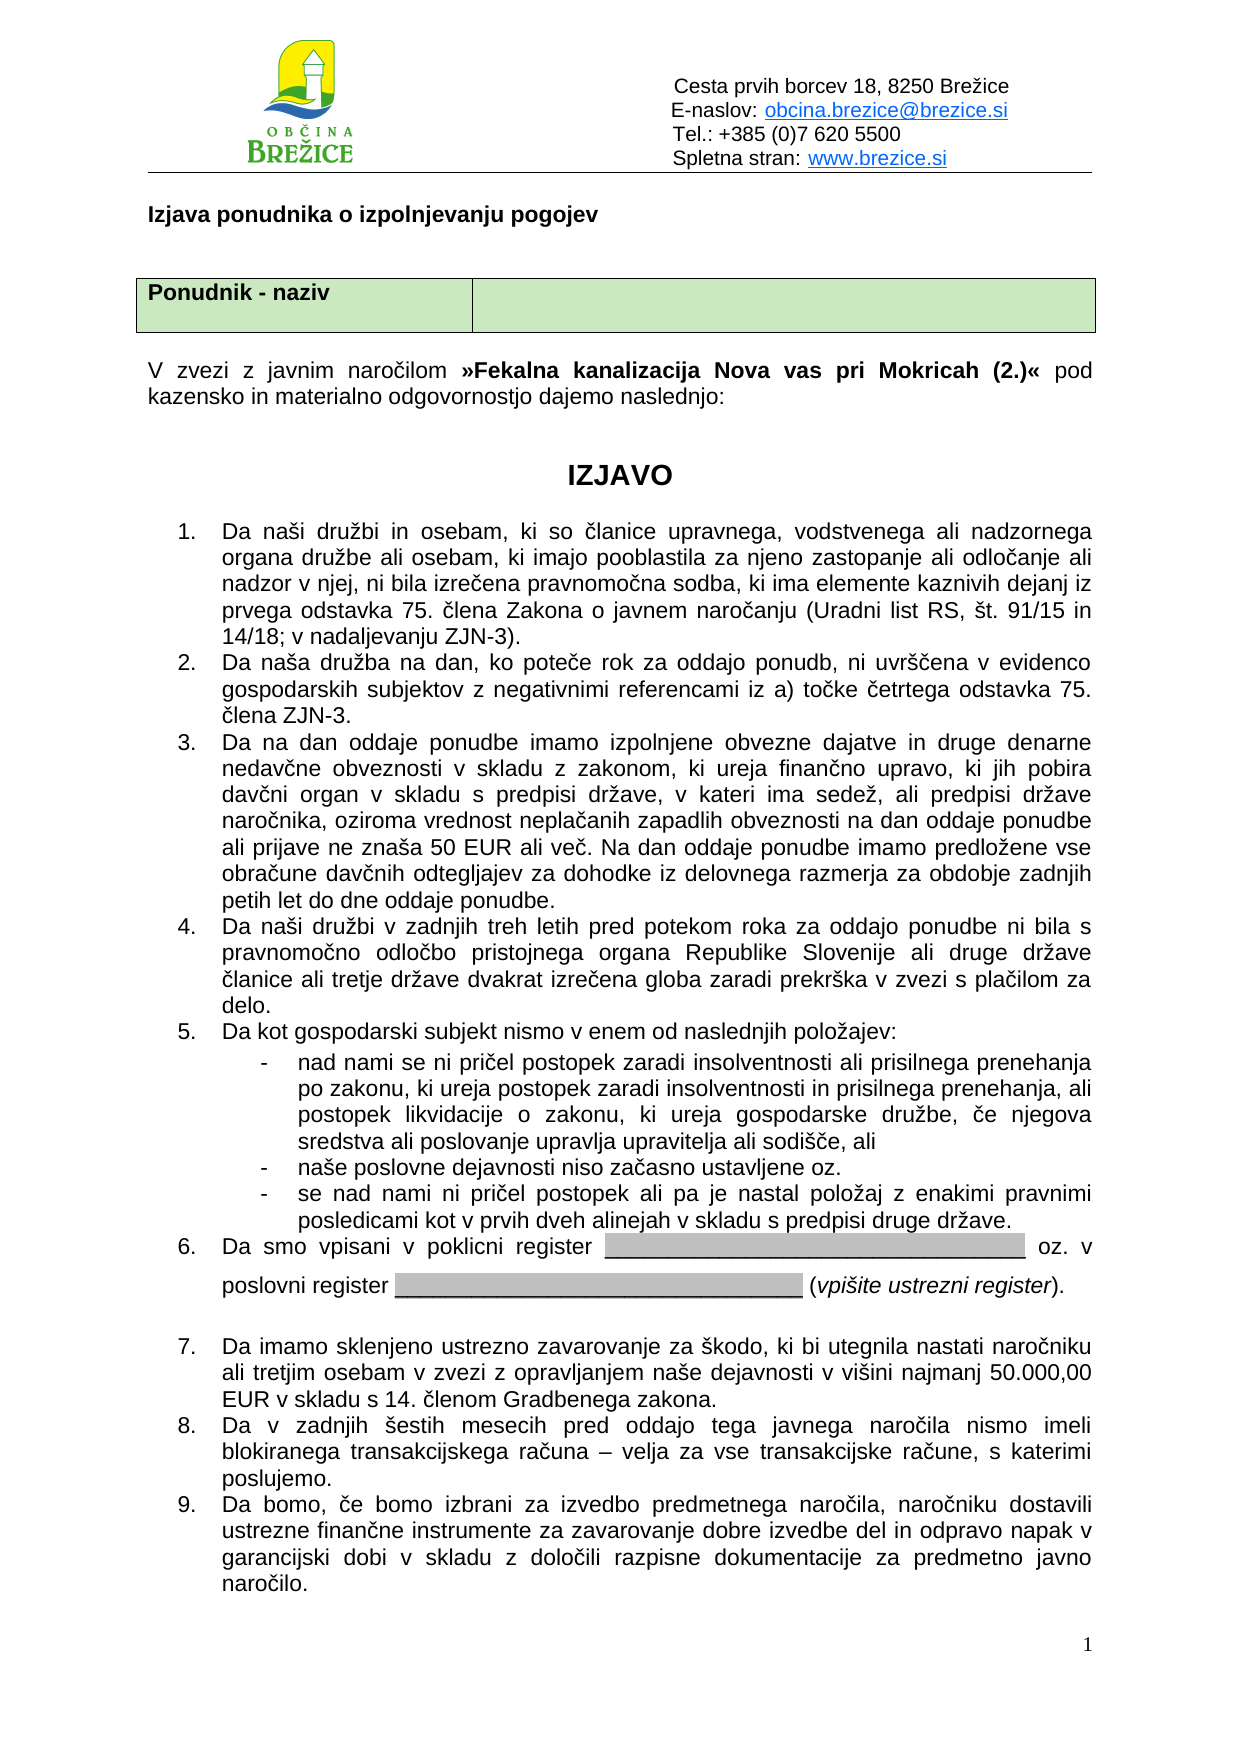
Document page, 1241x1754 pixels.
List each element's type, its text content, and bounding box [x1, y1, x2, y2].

list se nad nami ni pričel postopek ali pa je nastal položaj z enakimi pravnimi posledicami kot v prvih dveh alinejah v skladu s predpisi druge države. [260, 1180, 1092, 1233]
text IZJAVO [148, 458, 1092, 491]
list Da naši družbi in osebam, ki so članice upravnega, vodstvenega ali nadzornega organa družbe ali osebam, ki imajo pooblastila za njeno zastopanje ali odločanje ali nadzor v njej, ni bila izrečena pravnomočna sodba, ki ima elemente kaznivih dejanj iz prvega odstavka 75. člena Zakona o javnem naročanju (Uradni list RS, št. 91/15 in 14/18; v nadaljevanju ZJN-3). [177, 518, 1092, 649]
list Da v zadnjih šestih mesecih pred oddajo tega javnega naročila nismo imeli blokiranega transakcijskega računa – velja za vse transakcijske račune, s katerimi poslujemo. [177, 1412, 1092, 1491]
text Izjava ponudnika o izpolnjevanju pogojev [148, 201, 1092, 228]
table_header [473, 279, 1095, 332]
text V zvezi z javnim naročilom »Fekalna kanalizacija Nova vas pri Mokricah (2.)« pod kazensko in materialno odgovornostjo dajemo naslednjo: [148, 357, 1092, 409]
list Da naša družba na dan, ko poteče rok za oddajo ponudb, ni uvrščena v evidenco gospodarskih subjektov z negativnimi referencami iz a) točke četrtega odstavka 75. člena ZJN-3. [177, 649, 1092, 728]
list Da naši družbi v zadnjih treh letih pred potekom roka za oddajo ponudbe ni bila s pravnomočno odločbo pristojnega organa Republike Slovenije ali druge države članice ali tretje države dvakrat izrečena globa zaradi prekrška v zvezi s plačilom za delo. [177, 913, 1092, 1018]
list nad nami se ni pričel postopek zaradi insolventnosti ali prisilnega prenehanja po zakonu, ki ureja postopek zaradi insolventnosti in prisilnega prenehanja, ali postopek likvidacije o zakonu, ki ureja gospodarske družbe, če njegova sredstva ali poslovanje upravlja upravitelja ali sodišče, ali [260, 1048, 1092, 1154]
list Da smo vpisani v poklicni register _________________________________ oz. v poslovni register ________________________________ (vpišite ustrezni register). [177, 1233, 1092, 1299]
list naše poslovne dejavnosti niso začasno ustavljene oz. [260, 1154, 1092, 1180]
table_header Ponudnik - naziv [137, 279, 472, 332]
list Da na dan oddaje ponudbe imamo izpolnjene obvezne dajatve in druge denarne nedavčne obveznosti v skladu z zakonom, ki ureja finančno upravo, ki jih pobira davčni organ v skladu s predpisi države, v kateri ima sedež, ali predpisi države naročnika, oziroma vrednost neplačanih zapadlih obveznosti na dan oddaje ponudbe ali prijave ne znaša 50 EUR ali več. Na dan oddaje ponudbe imamo predložene vse obračune davčnih odtegljajev za dohodke iz delovnega razmerja za obdobje zadnjih petih let do dne oddaje ponudbe. [177, 728, 1092, 913]
list Da kot gospodarski subjekt nismo v enem od naslednjih položajev: [177, 1018, 1092, 1045]
list Da bomo, če bomo izbrani za izvedbo predmetnega naročila, naročniku dostavili ustrezne finančne instrumente za zavarovanje dobre izvedbe del in odpravo napak v garancijski dobi v skladu z določili razpisne dokumentacije za predmetno javno naročilo. [177, 1491, 1092, 1596]
list Da imamo sklenjeno ustrezno zavarovanje za škodo, ki bi utegnila nastati naročniku ali tretjim osebam v zvezi z opravljanjem naše dejavnosti v višini najmanj 50.000,00 EUR v skladu s 14. členom Gradbenega zakona. [177, 1333, 1092, 1412]
picture [247, 40, 353, 163]
